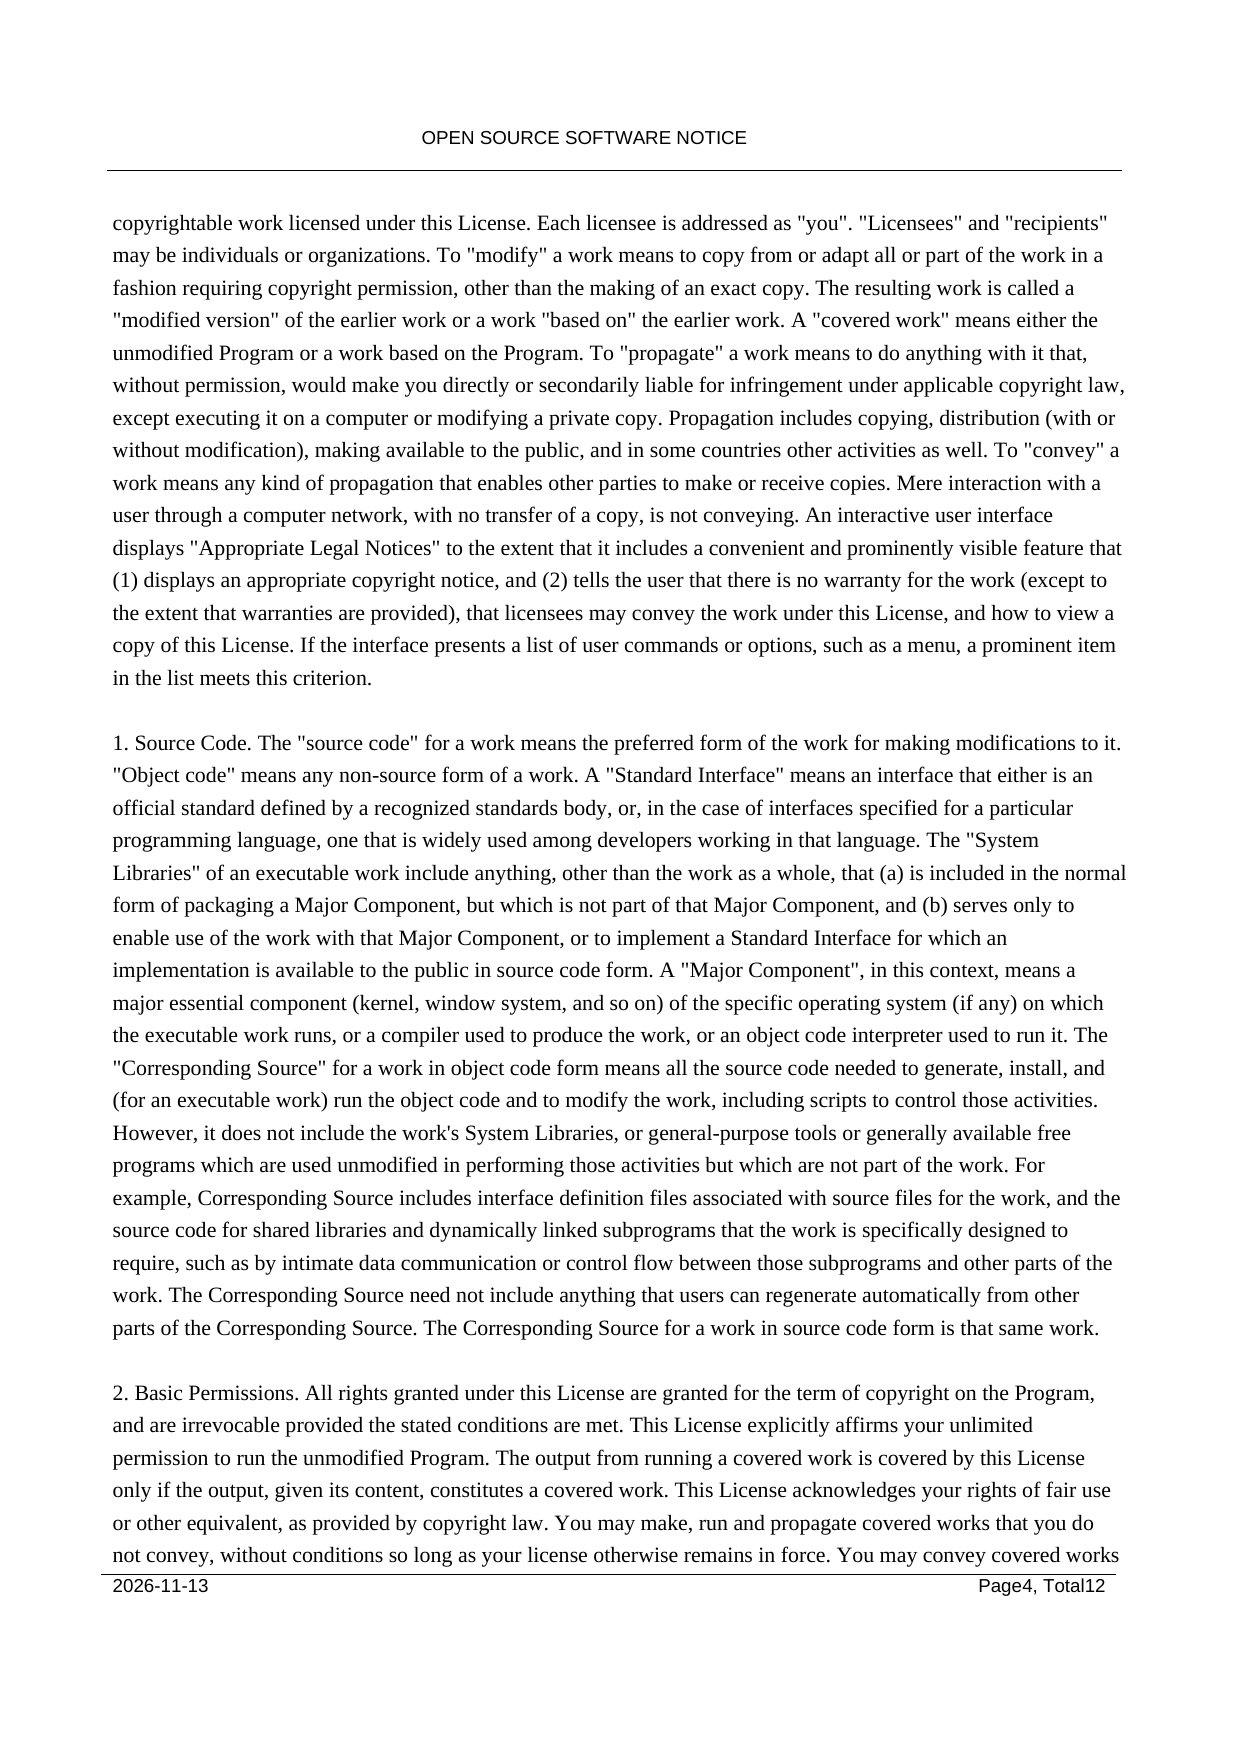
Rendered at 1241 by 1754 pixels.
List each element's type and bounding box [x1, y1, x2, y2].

text [112, 206, 1128, 1571]
